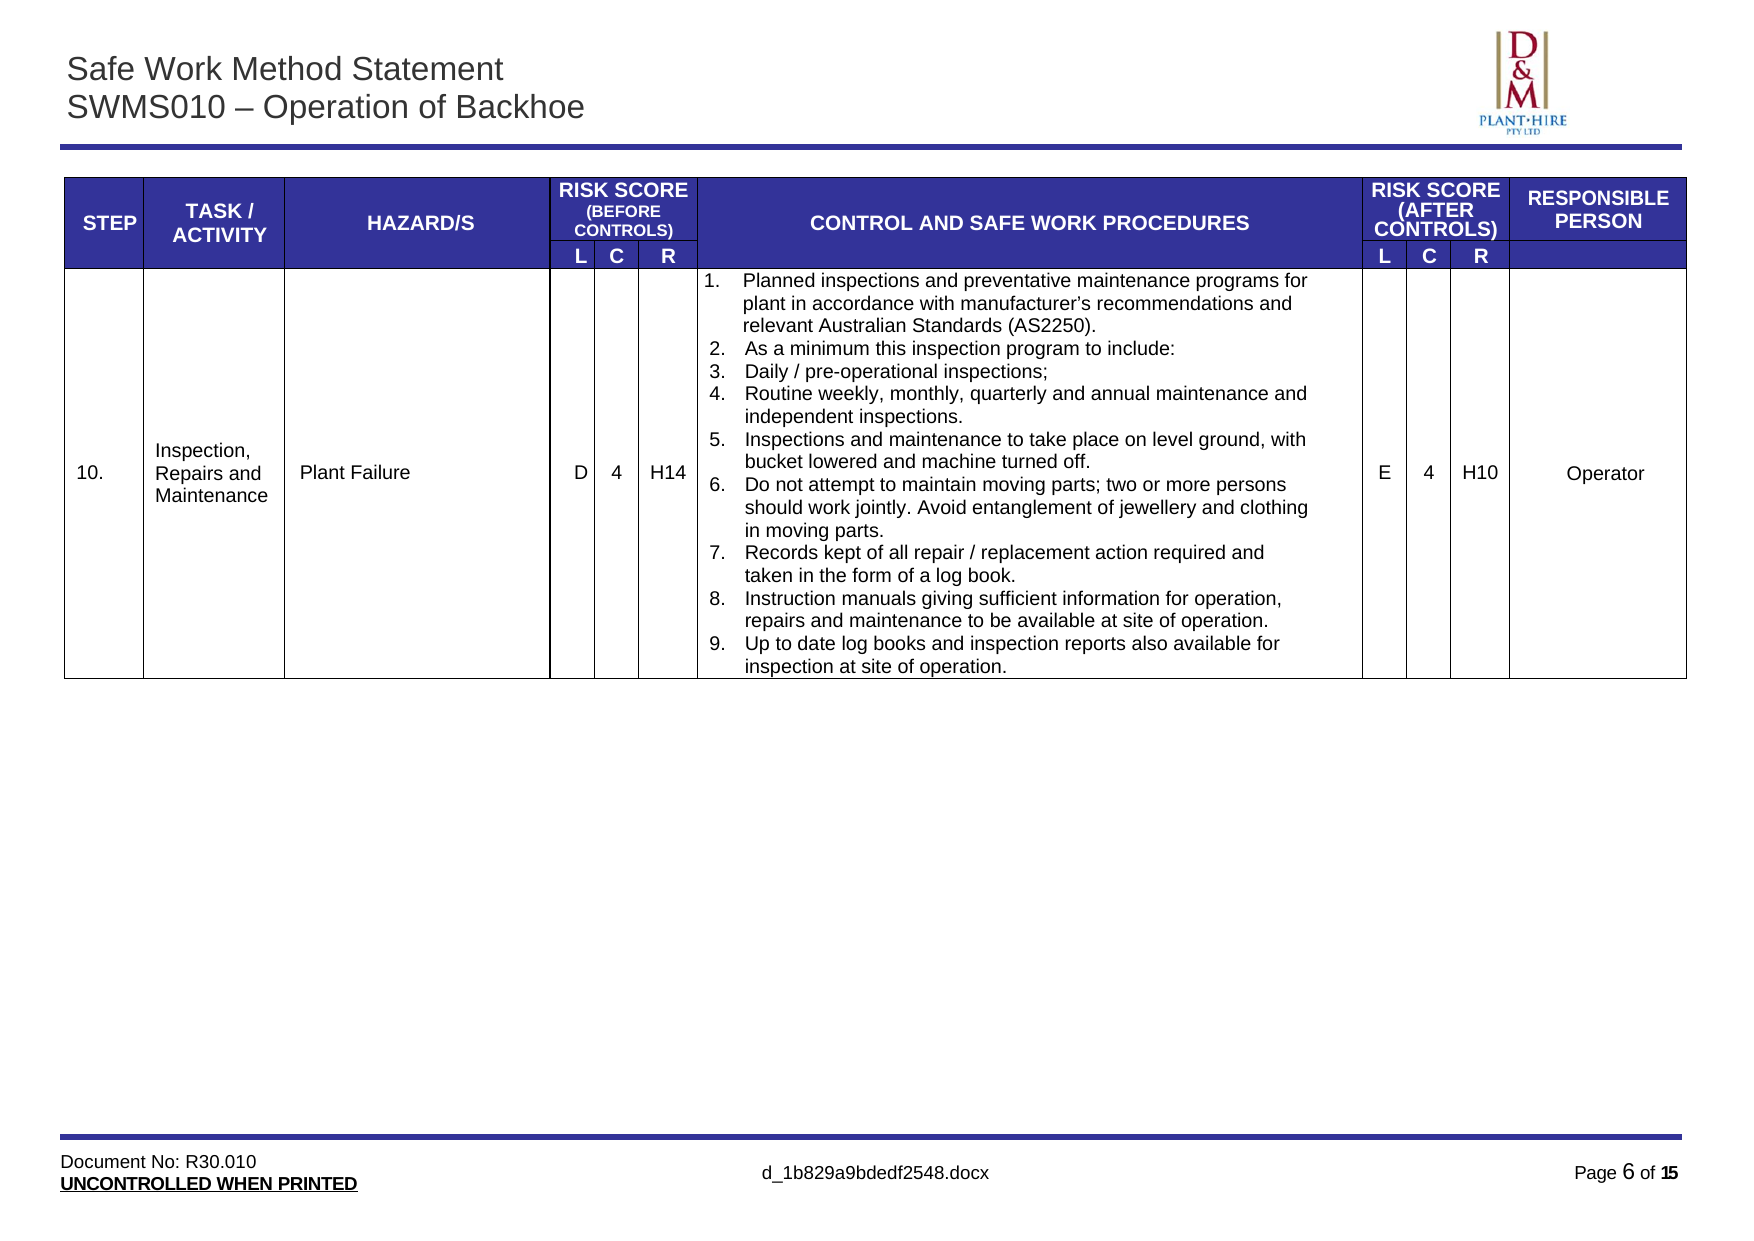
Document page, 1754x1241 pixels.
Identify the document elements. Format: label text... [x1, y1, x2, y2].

table_header TASK / ACTIVITY [144, 178, 284, 268]
table_cell H10 [1451, 269, 1509, 677]
table_cell Inspection, Repairs and Maintenance [144, 269, 284, 677]
table_header CONTROL AND SAFE WORK PROCEDURES [698, 178, 1362, 268]
table_header RESPONSIBLE PERSON [1510, 178, 1686, 240]
table_header RISK SCORE (BEFORE CONTROLS) [551, 178, 697, 240]
table_cell C [595, 241, 638, 268]
table_header HAZARD/S [285, 178, 549, 268]
table_cell 4 [595, 269, 638, 677]
table_cell R [639, 241, 697, 268]
picture [1476, 28, 1570, 138]
table_header RISK SCORE (AFTER CONTROLS) [1363, 178, 1509, 240]
table_cell R [1451, 241, 1509, 268]
table_cell Planned inspections and preventative maintenance programs for plant in accordance with manufacturer’s recommendations and relevant Australian Standards (AS2250). As a minimum this inspection program to include: Daily / pre-operational inspections; Routine weekly, monthly, quarterly and annual maintenance and independent inspections. Inspections and maintenance to take place on level ground, with bucket lowered and machine turned off. Do not attempt to maintain moving parts; two or more persons should work jointly. Avoid entanglement of jewellery and clothing in moving parts. Records kept of all repair / replacement action required and taken in the form of a log book. Instruction manuals giving sufficient information for operation, repairs and maintenance to be available at site of operation. Up to date log books and inspection reports also available for inspection at site of operation. [698, 269, 1362, 677]
table_cell Operator [1510, 269, 1686, 677]
table_cell L [1363, 241, 1406, 268]
table_cell Plant Failure [285, 269, 549, 677]
table_cell D [551, 269, 594, 677]
table_header STEP [65, 178, 143, 268]
table_cell 4 [1407, 269, 1450, 677]
table_cell [1510, 241, 1686, 268]
table_cell C [1407, 241, 1450, 268]
table_cell 10. [65, 269, 143, 677]
table_cell L [551, 241, 594, 268]
table_cell H14 [639, 269, 697, 677]
table_cell E [1363, 269, 1406, 677]
